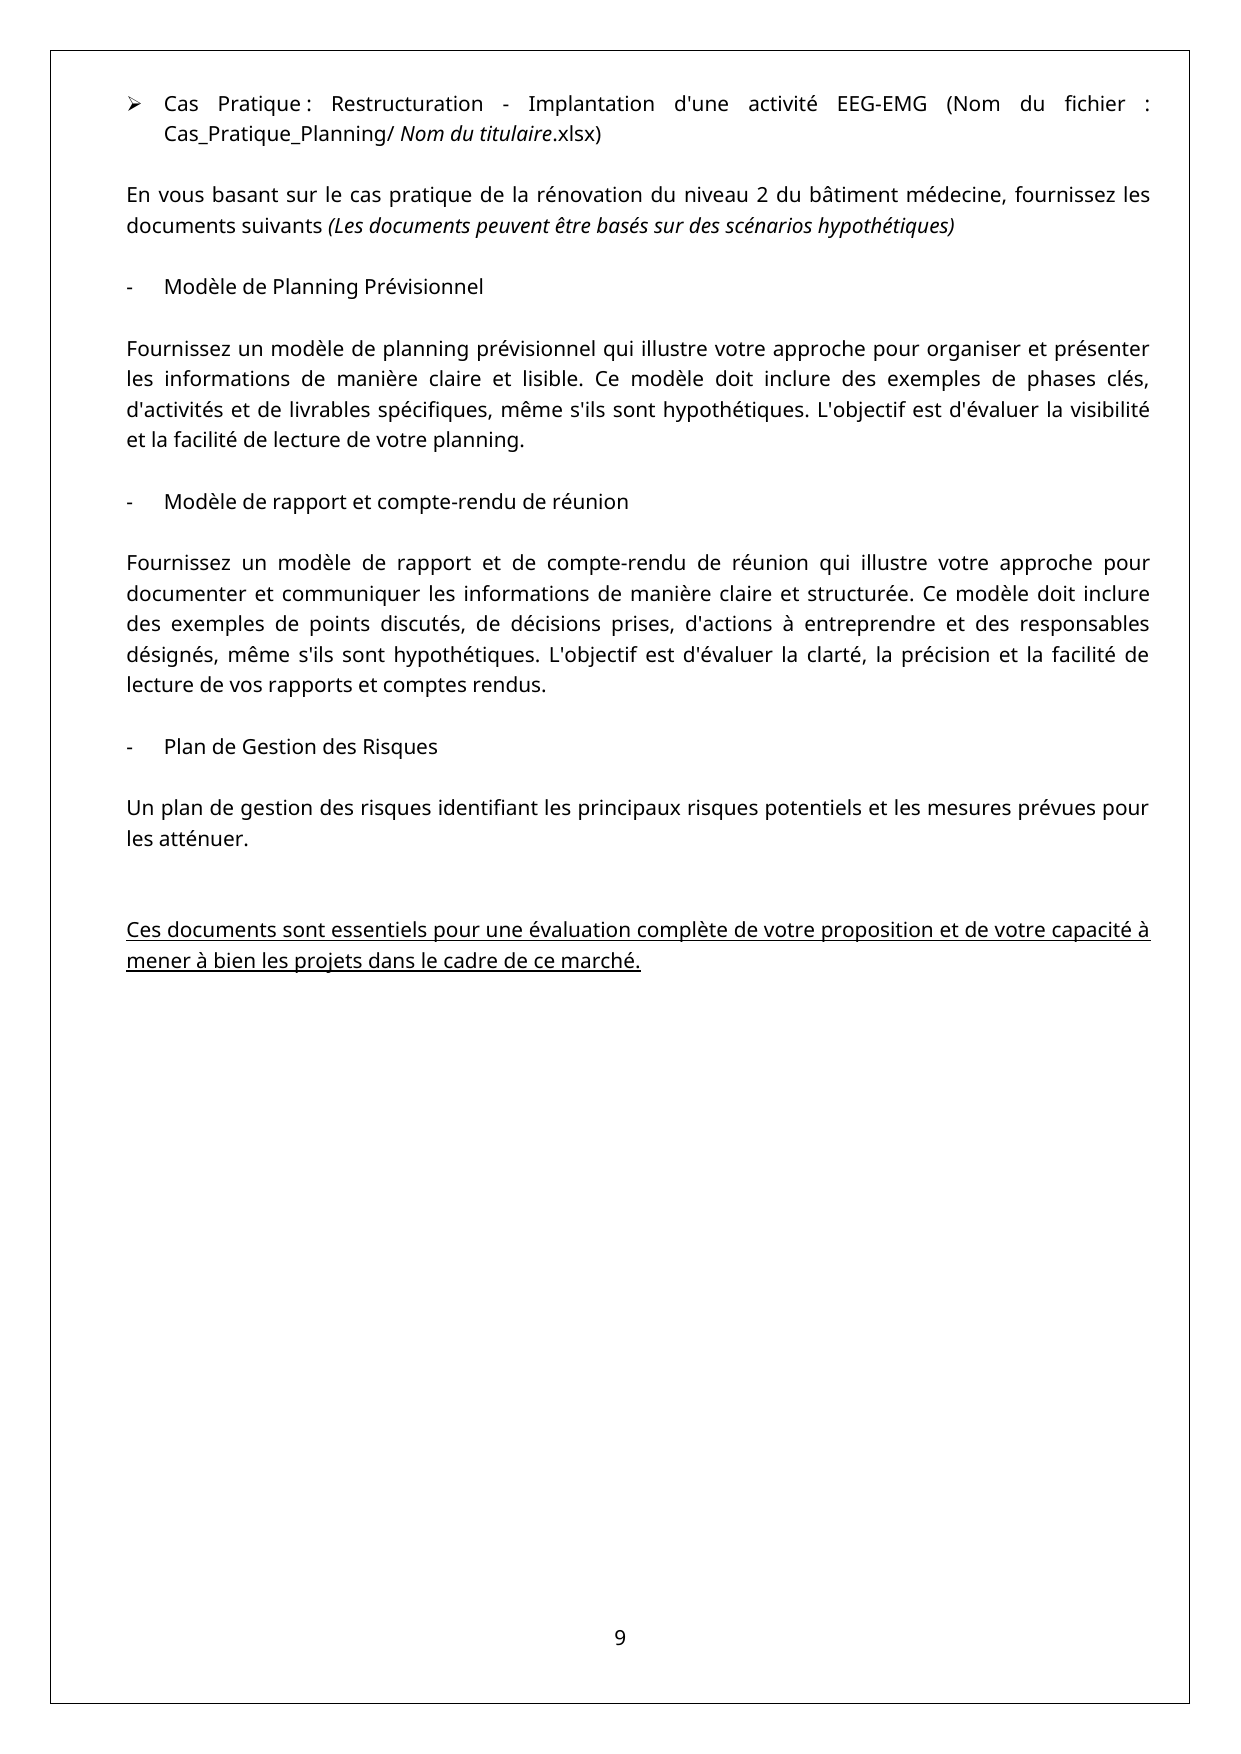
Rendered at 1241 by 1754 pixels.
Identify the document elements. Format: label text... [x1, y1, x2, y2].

list Cas Pratique : Restructuration - Implantation d'une activité EEG-EMG (Nom du fichier : Cas_Pratique_Planning/ Nom du titulaire.xlsx) [126, 89, 1152, 148]
list Ces documents sont essentiels pour une évaluation complète de votre proposition et de votre capacité à mener à bien les projets dans le cadre de ce marché. [126, 916, 1152, 974]
list Modèle de rapport et compte-rendu de réunion [126, 487, 1152, 515]
list Fournissez un modèle de planning prévisionnel qui illustre votre approche pour organiser et présenter les informations de manière claire et lisible. Ce modèle doit inclure des exemples de phases clés, d'activités et de livrables spécifiques, même s'ils sont hypothétiques. L'objectif est d'évaluer la visibilité et la facilité de lecture de votre planning. [126, 334, 1152, 454]
list Fournissez un modèle de rapport et de compte-rendu de réunion qui illustre votre approche pour documenter et communiquer les informations de manière claire et structurée. Ce modèle doit inclure des exemples de points discutés, de décisions prises, d'actions à entreprendre et des responsables désignés, même s'ils sont hypothétiques. L'objectif est d'évaluer la clarté, la précision et la facilité de lecture de vos rapports et comptes rendus. [126, 548, 1152, 699]
list Plan de Gestion des Risques [126, 732, 1152, 760]
list En vous basant sur le cas pratique de la rénovation du niveau 2 du bâtiment médecine, fournissez les documents suivants (Les documents peuvent être basés sur des scénarios hypothétiques) [126, 181, 1152, 239]
list Un plan de gestion des risques identifiant les principaux risques potentiels et les mesures prévues pour les atténuer. [126, 793, 1152, 852]
list Modèle de Planning Prévisionnel [126, 272, 1152, 301]
